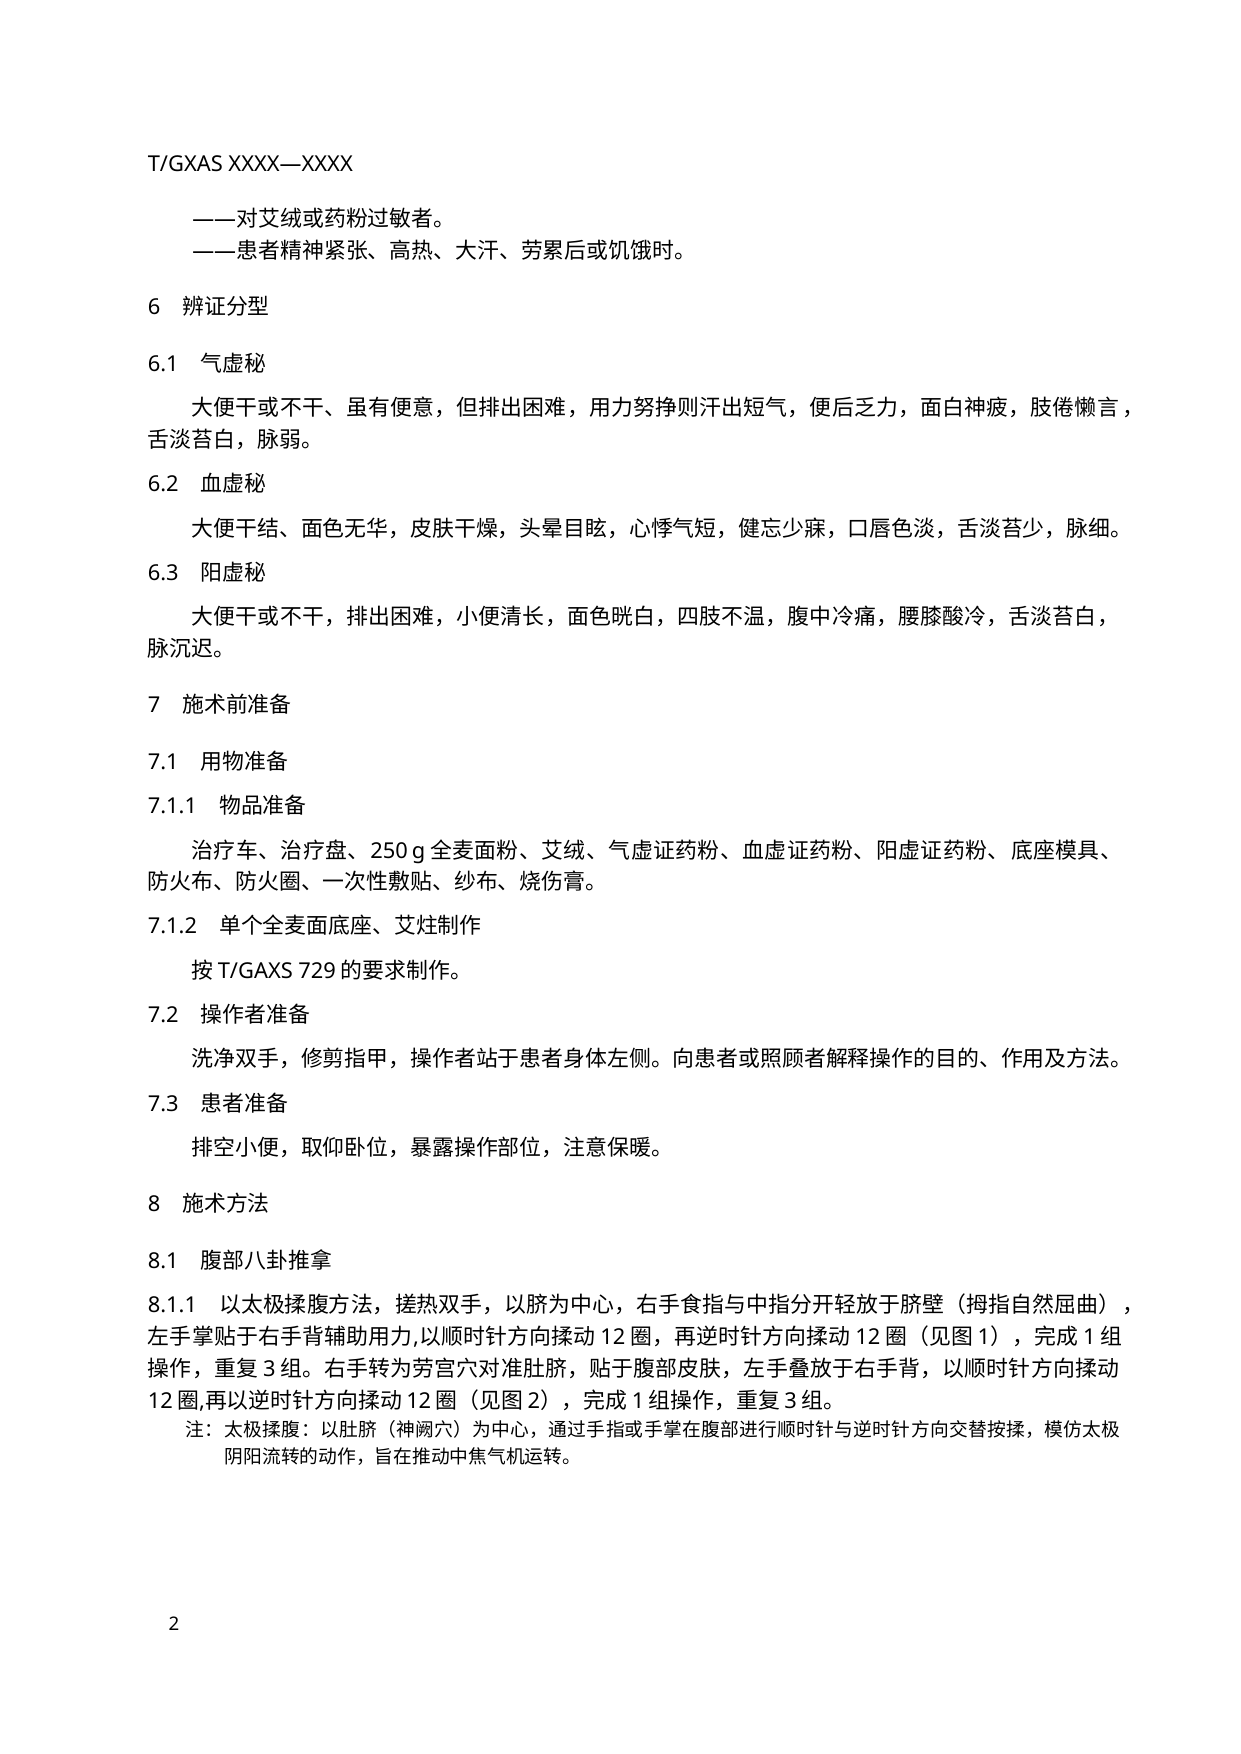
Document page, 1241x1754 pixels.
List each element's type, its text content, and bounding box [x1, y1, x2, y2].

text 气虚秘 [148, 346, 1122, 378]
text 治疗车、治疗盘、250 g全麦面粉、艾绒、气虚证药粉、血虚证药粉、阳虚证药粉、底座模具、防火布、防火圈、一次性敷贴、纱布、烧伤膏。 [148, 833, 1122, 896]
text 对艾绒或药粉过敏者。 [192, 201, 1122, 233]
text 大便干或不干、虽有便意，但排出困难，用力努挣则汗出短气，便后乏力，面白神疲，肢倦懒言，舌淡苔白，脉弱。 [148, 390, 1122, 454]
text 阳虚秘 [148, 555, 1122, 586]
text 以太极揉腹方法，搓热双手，以脐为中心，右手食指与中指分开轻放于脐壁（拇指自然屈曲），左手掌贴于右手背辅助用力,以顺时针方向揉动12圈，再逆时针方向揉动12圈（见图1），完成1组操作，重复3组。右手转为劳宫穴对准肚脐，贴于腹部皮肤，左手叠放于右手背，以顺时针方向揉动12圈,再以逆时针方向揉动12圈（见图2），完成1组操作，重复3组。 [148, 1287, 1122, 1414]
text 施术前准备 [148, 687, 1122, 719]
text 用物准备 [148, 744, 1122, 776]
text 按T/GAXS 729的要求制作。 [148, 953, 1122, 984]
text 血虚秘 [148, 466, 1122, 498]
text 大便干或不干，排出困难，小便清长，面色晄白，四肢不温，腹中冷痛，腰膝酸冷，舌淡苔白，脉沉迟。 [148, 599, 1122, 662]
text 排空小便，取仰卧位，暴露操作部位，注意保暖。 [148, 1130, 1122, 1161]
text 辨证分型 [148, 289, 1122, 321]
text 操作者准备 [148, 997, 1122, 1029]
text 物品准备 [148, 788, 1122, 820]
text 腹部八卦推拿 [148, 1243, 1122, 1275]
text 患者准备 [148, 1086, 1122, 1117]
text 单个全麦面底座、艾炷制作 [148, 908, 1122, 940]
text 太极揉腹：以肚脐（神阙穴）为中心，通过手指或手掌在腹部进行顺时针与逆时针方向交替按揉，模仿太极阴阳流转的动作，旨在推动中焦气机运转。 [186, 1414, 1122, 1469]
text 大便干结、面色无华，皮肤干燥，头晕目眩，心悸气短，健忘少寐，口唇色淡，舌淡苔少，脉细。 [148, 511, 1122, 542]
text 患者精神紧张、高热、大汗、劳累后或饥饿时。 [192, 233, 1122, 264]
text 施术方法 [148, 1186, 1122, 1218]
list 洗净双手，修剪指甲，操作者站于患者身体左侧。向患者或照顾者解释操作的目的、作用及方法。 [148, 1041, 1122, 1073]
